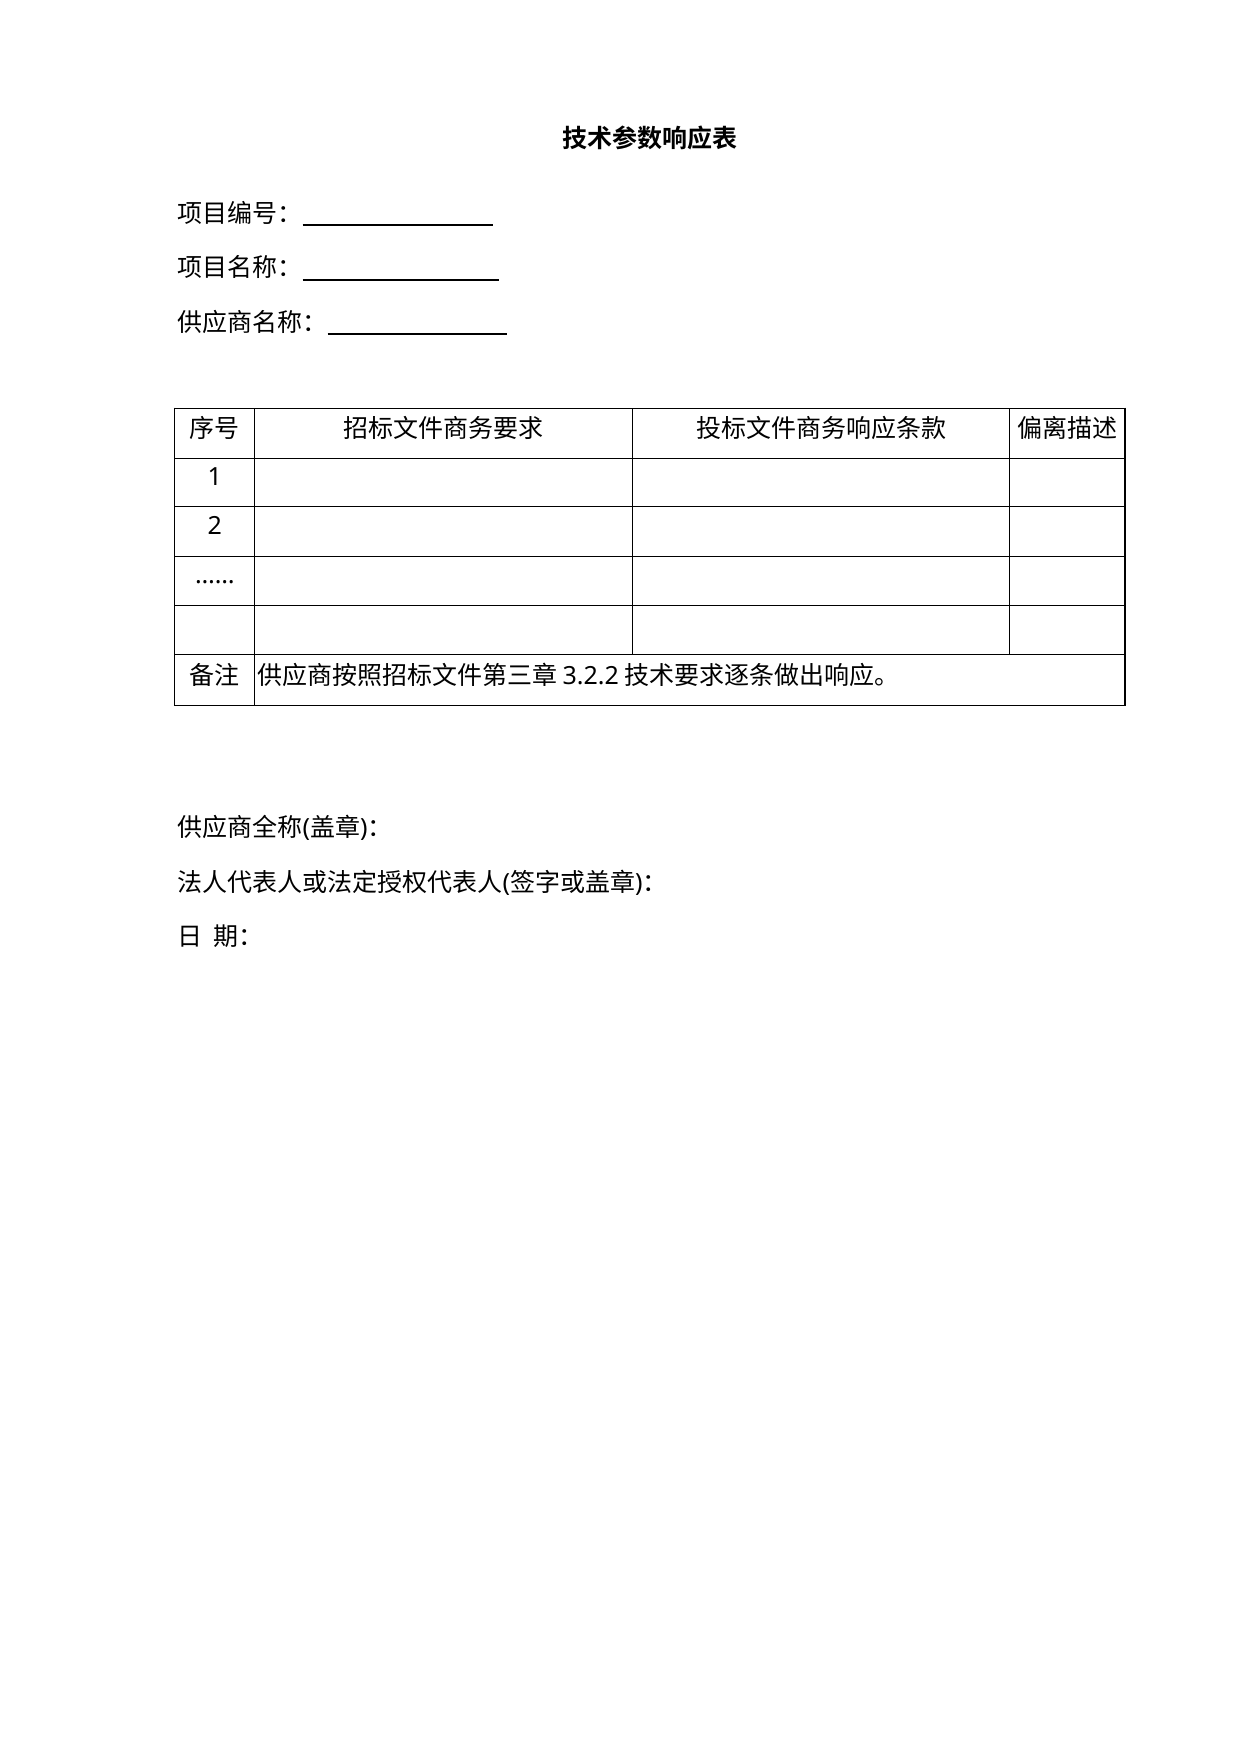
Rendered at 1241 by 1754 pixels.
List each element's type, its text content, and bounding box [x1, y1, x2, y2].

table_cell [255, 459, 632, 506]
table_cell [255, 606, 632, 654]
table_cell [175, 606, 254, 654]
table_cell [633, 459, 1009, 506]
table_cell 供应商按照招标文件第三章3.2.2技术要求逐条做出响应。 [255, 655, 1124, 705]
table_header 序号 [175, 409, 254, 458]
table_cell [255, 507, 632, 556]
table_cell [633, 557, 1009, 605]
table_cell 1 [175, 459, 254, 506]
table_header 招标文件商务要求 [255, 409, 632, 458]
text 供应商名称： [177, 302, 1122, 338]
text 法人代表人或法定授权代表人(签字或盖章)： [177, 862, 1122, 898]
text 日 期： [177, 917, 1122, 953]
text 项目名称： [177, 248, 1122, 284]
table_cell 2 [175, 507, 254, 556]
text 项目编号： [177, 193, 1122, 229]
table_cell [1010, 606, 1124, 654]
table_cell [633, 507, 1009, 556]
table_cell [633, 606, 1009, 654]
table_cell [1010, 507, 1124, 556]
table_cell [1010, 557, 1124, 605]
text 供应商全称(盖章)： [177, 808, 1122, 844]
table_cell 备注 [175, 655, 254, 705]
text 技术参数响应表 [177, 118, 1122, 154]
table_cell [1010, 459, 1124, 506]
table_header 偏离描述 [1010, 409, 1124, 458]
table_cell …… [175, 557, 254, 605]
table_cell [255, 557, 632, 605]
table_header 投标文件商务响应条款 [633, 409, 1009, 458]
